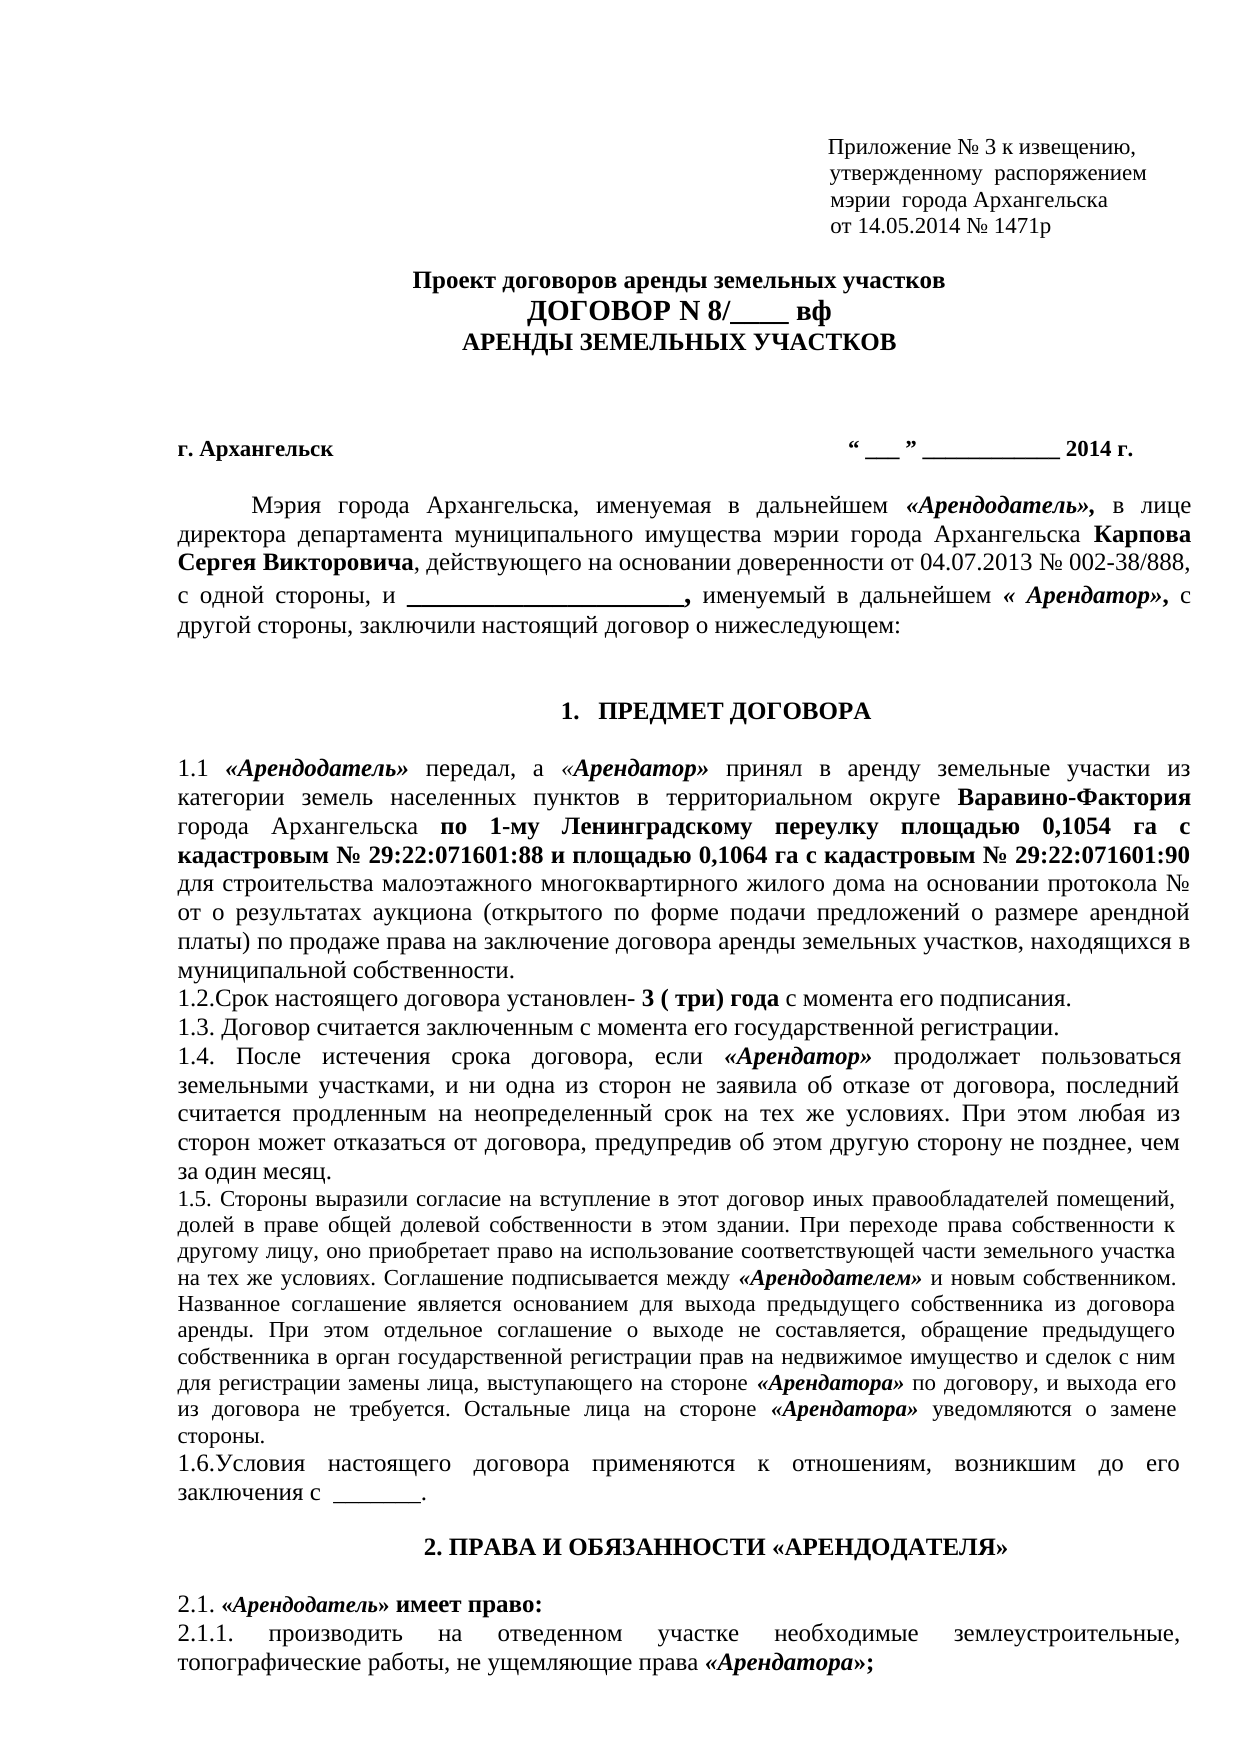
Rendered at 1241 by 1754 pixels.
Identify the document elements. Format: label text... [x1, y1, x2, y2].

text 2. ПРАВА И ОБЯЗАННОСТИ «АРЕНДОДАТЕЛЯ» [177, 1532, 1181, 1561]
text от 14.05.2014 № 1471р [767, 212, 1181, 238]
text ДОГОВОР N 8/____ вф [177, 293, 1181, 327]
list ПРЕДМЕТ ДОГОВОРА [251, 696, 1181, 725]
text 1.5. Стороны выразили согласие на вступление в этот договор иных правообладателей помещений, долей в праве общей долевой собственности в этом здании. При переходе права собственности к другому лицу, оно приобретает право на использование соответствующей части земельного участка на тех же условиях. Соглашение подписывается между «Арендодателем» и новым собственником. Названное соглашение является основанием для выхода предыдущего собственника из договора аренды. При этом отдельное соглашение о выходе не составляется, обращение предыдущего собственника в орган государственной регистрации прав на недвижимое имущество и сделок с ним для регистрации замены лица, выступающего на стороне «Арендатора» по договору, и выхода его из договора не требуется. Остальные лица на стороне «Арендатора» уведомляются о замене стороны. [177, 1185, 1177, 1448]
text утвержденному распоряжением [812, 159, 1181, 186]
text 1.2.Срок настоящего договора установлен- 3 ( три) года с момента его подписания. [177, 983, 1191, 1012]
text г. Архангельск “ ___ ” ____________ 2014 г. [177, 435, 1211, 461]
text АРЕНДЫ ЗЕМЕЛЬНЫХ УЧАСТКОВ [177, 327, 1181, 356]
text 2.1. «Арендодатель» имеет право: [177, 1589, 1181, 1618]
text 1.4. После истечения срока договора, если «Арендатор» продолжает пользоваться земельными участками, и ни одна из сторон не заявила об отказе от договора, последний считается продленным на неопределенный срок на тех же условиях. При этом любая из сторон может отказаться от договора, предупредив об этом другую сторону не позднее, чем за один месяц. [177, 1041, 1181, 1185]
text 1.6.Условия настоящего договора применяются к отношениям, возникшим до его заключения с _______. [177, 1448, 1181, 1506]
text Мэрия города Архангельска, именуемая в дальнейшем «Арендодатель», в лице директора департамента муниципального имущества мэрии города Архангельска Карпова Сергея Викторовича, действующего на основании доверенности от 04.07.2013 № 002-38/888, с одной стороны, и ___________________, именуемый в дальнейшем « Арендатор», с другой стороны, заключили настоящий договор о нижеследующем: [177, 490, 1191, 638]
text 2.1.1. производить на отведенном участке необходимые землеустроительные, топографические работы, не ущемляющие права «Арендатора»; [177, 1618, 1181, 1676]
text 1.1 «Арендодатель» передал, а «Арендатор» принял в аренду земельные участки из категории земель населенных пунктов в территориальном округе Варавино-Фактория города Архангельска по 1-му Ленинградскому переулку площадью с кадастровым № 29:22:071601:88 и площадью с кадастровым № 29:22:071601:90 для строительства малоэтажного многоквартирного жилого дома на основании протокола № от о результатах аукциона (открытого по форме подачи предложений о размере арендной платы) по продаже права на заключение договора аренды земельных участков, находящихся в муниципальной собственности. [177, 753, 1191, 983]
text Приложение № 3 к извещению, [783, 133, 1181, 159]
text Проект договоров аренды земельных участков [177, 265, 1181, 293]
text 1.3. Договор считается заключенным с момента его государственной регистрации. [177, 1012, 1191, 1041]
text мэрии города Архангельска [767, 186, 1181, 212]
